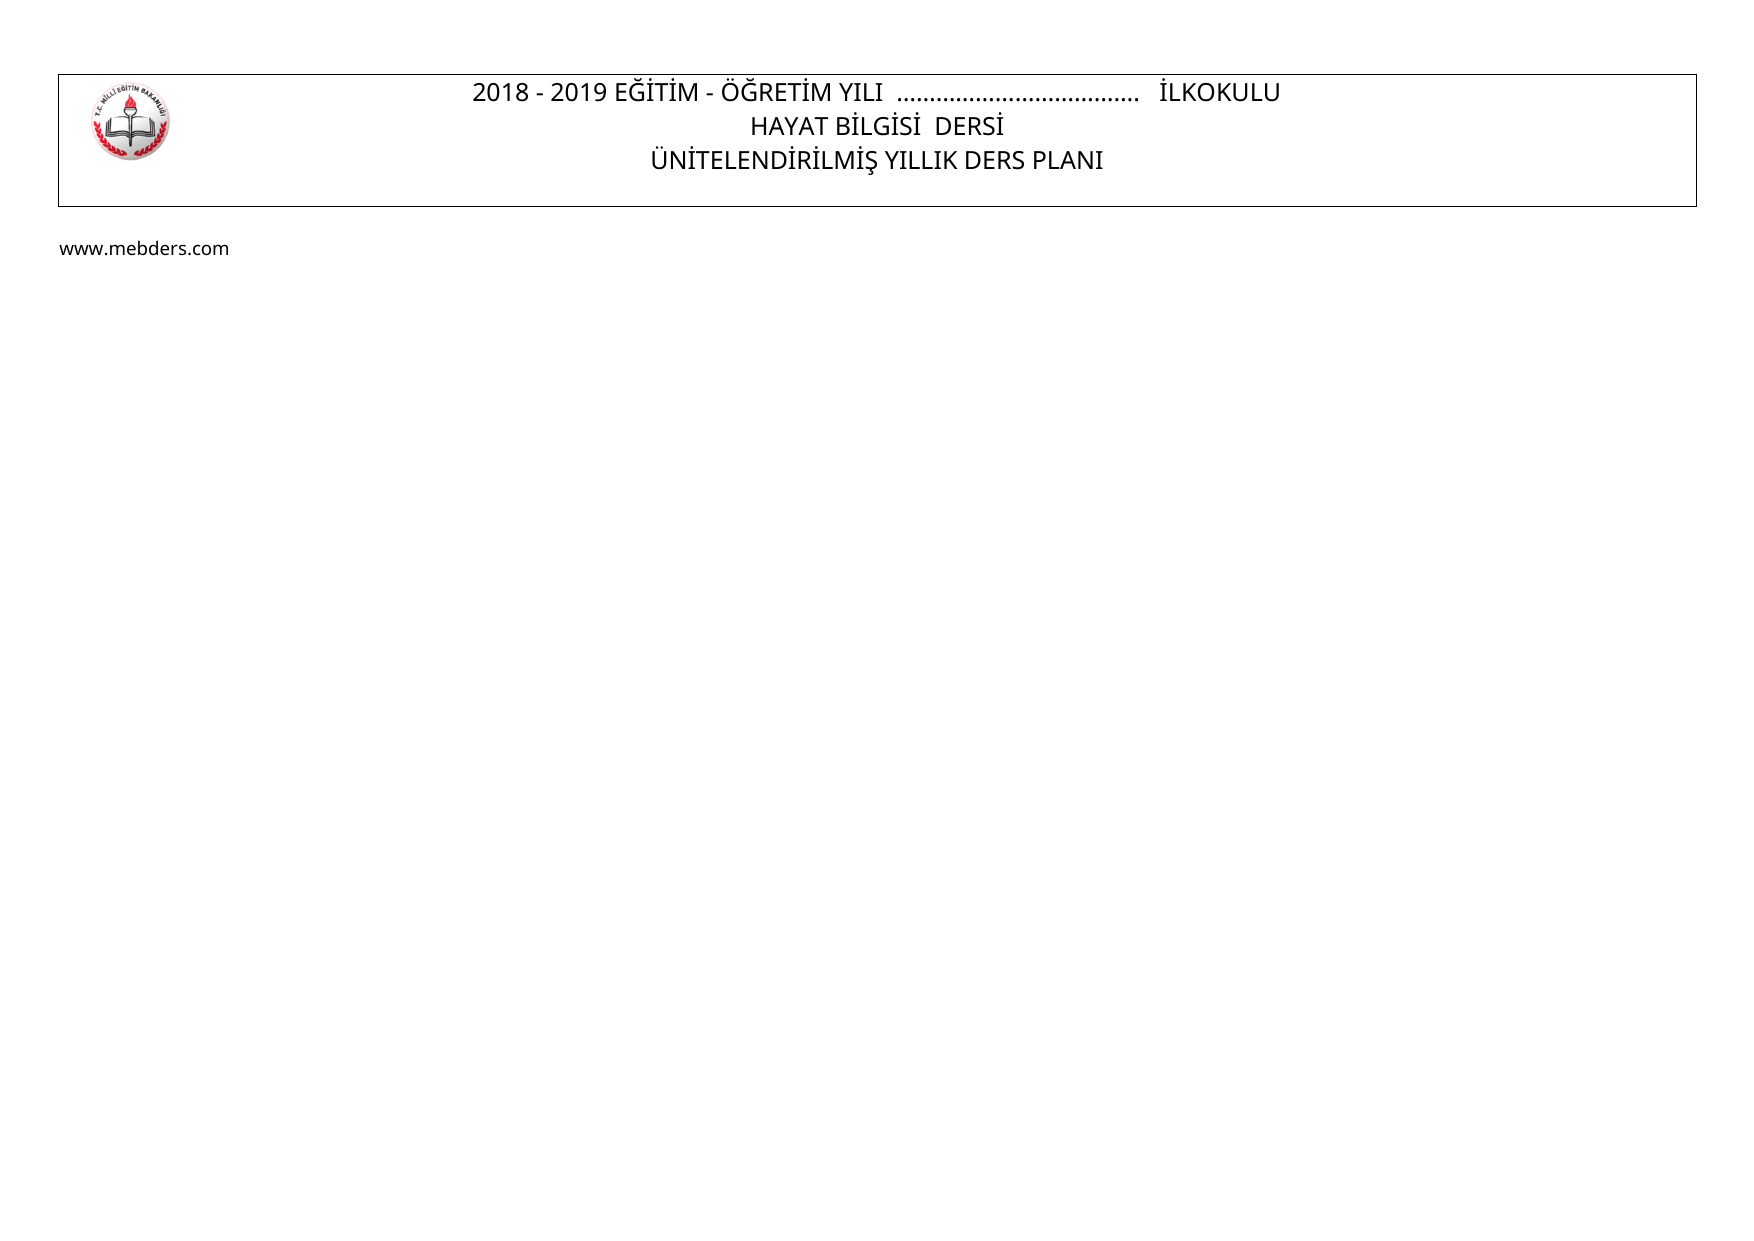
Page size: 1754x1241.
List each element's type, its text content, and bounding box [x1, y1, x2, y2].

text www.mebders.com [59, 235, 1695, 260]
picture [85, 77, 175, 167]
